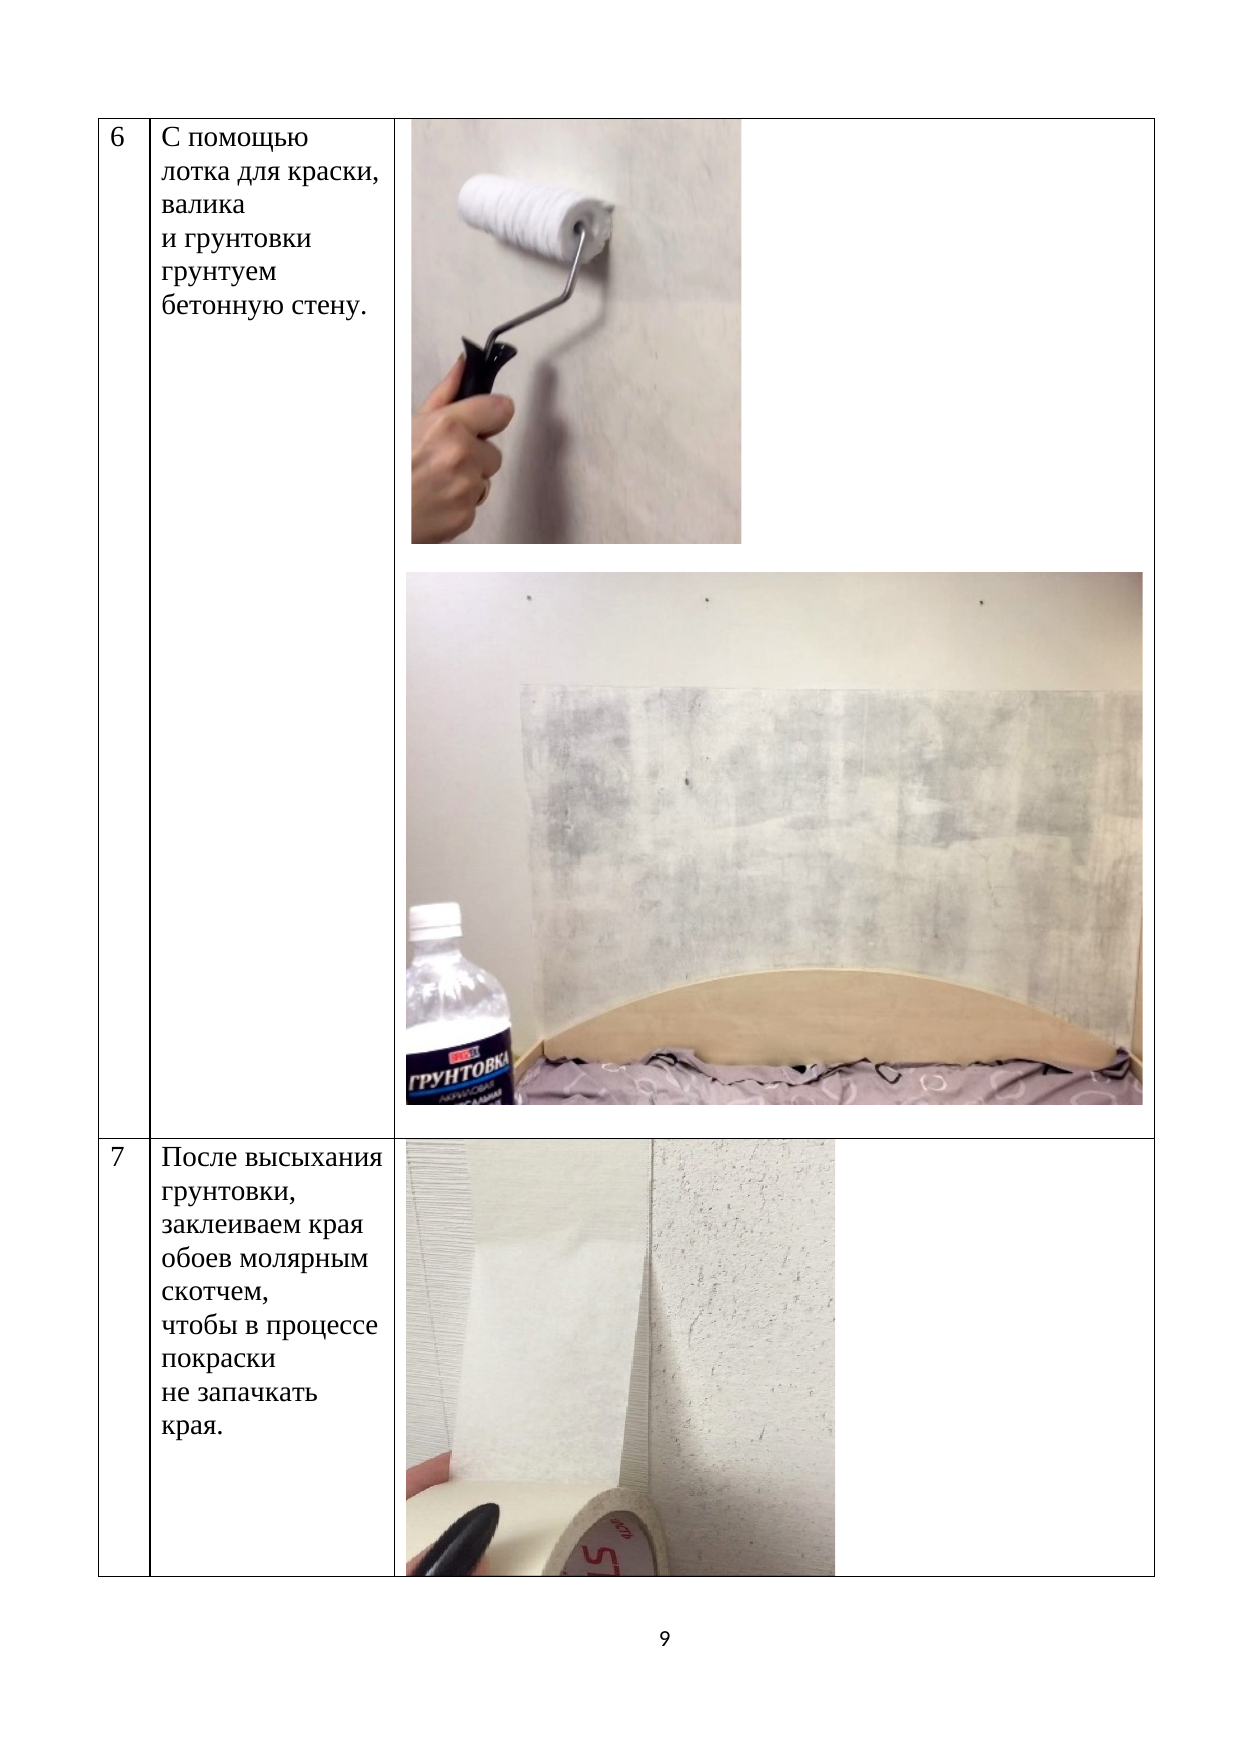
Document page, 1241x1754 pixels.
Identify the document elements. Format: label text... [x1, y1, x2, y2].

table_cell 7 [99, 1139, 149, 1576]
table_cell 6 [99, 119, 149, 1138]
table_cell [395, 1139, 406, 1576]
picture [406, 1139, 836, 1576]
table_cell После высыхания грунтовки, заклеиваем края обоев молярным скотчем, чтобы в процессе покраски не запачкать края. [151, 1139, 394, 1576]
picture [406, 572, 1143, 1105]
table_cell [836, 1139, 1154, 1576]
table_cell С помощью лотка для краски, валика и грунтовки грунтуем бетонную стену. [151, 119, 394, 1138]
table_cell [395, 119, 1154, 1138]
picture [411, 119, 742, 544]
